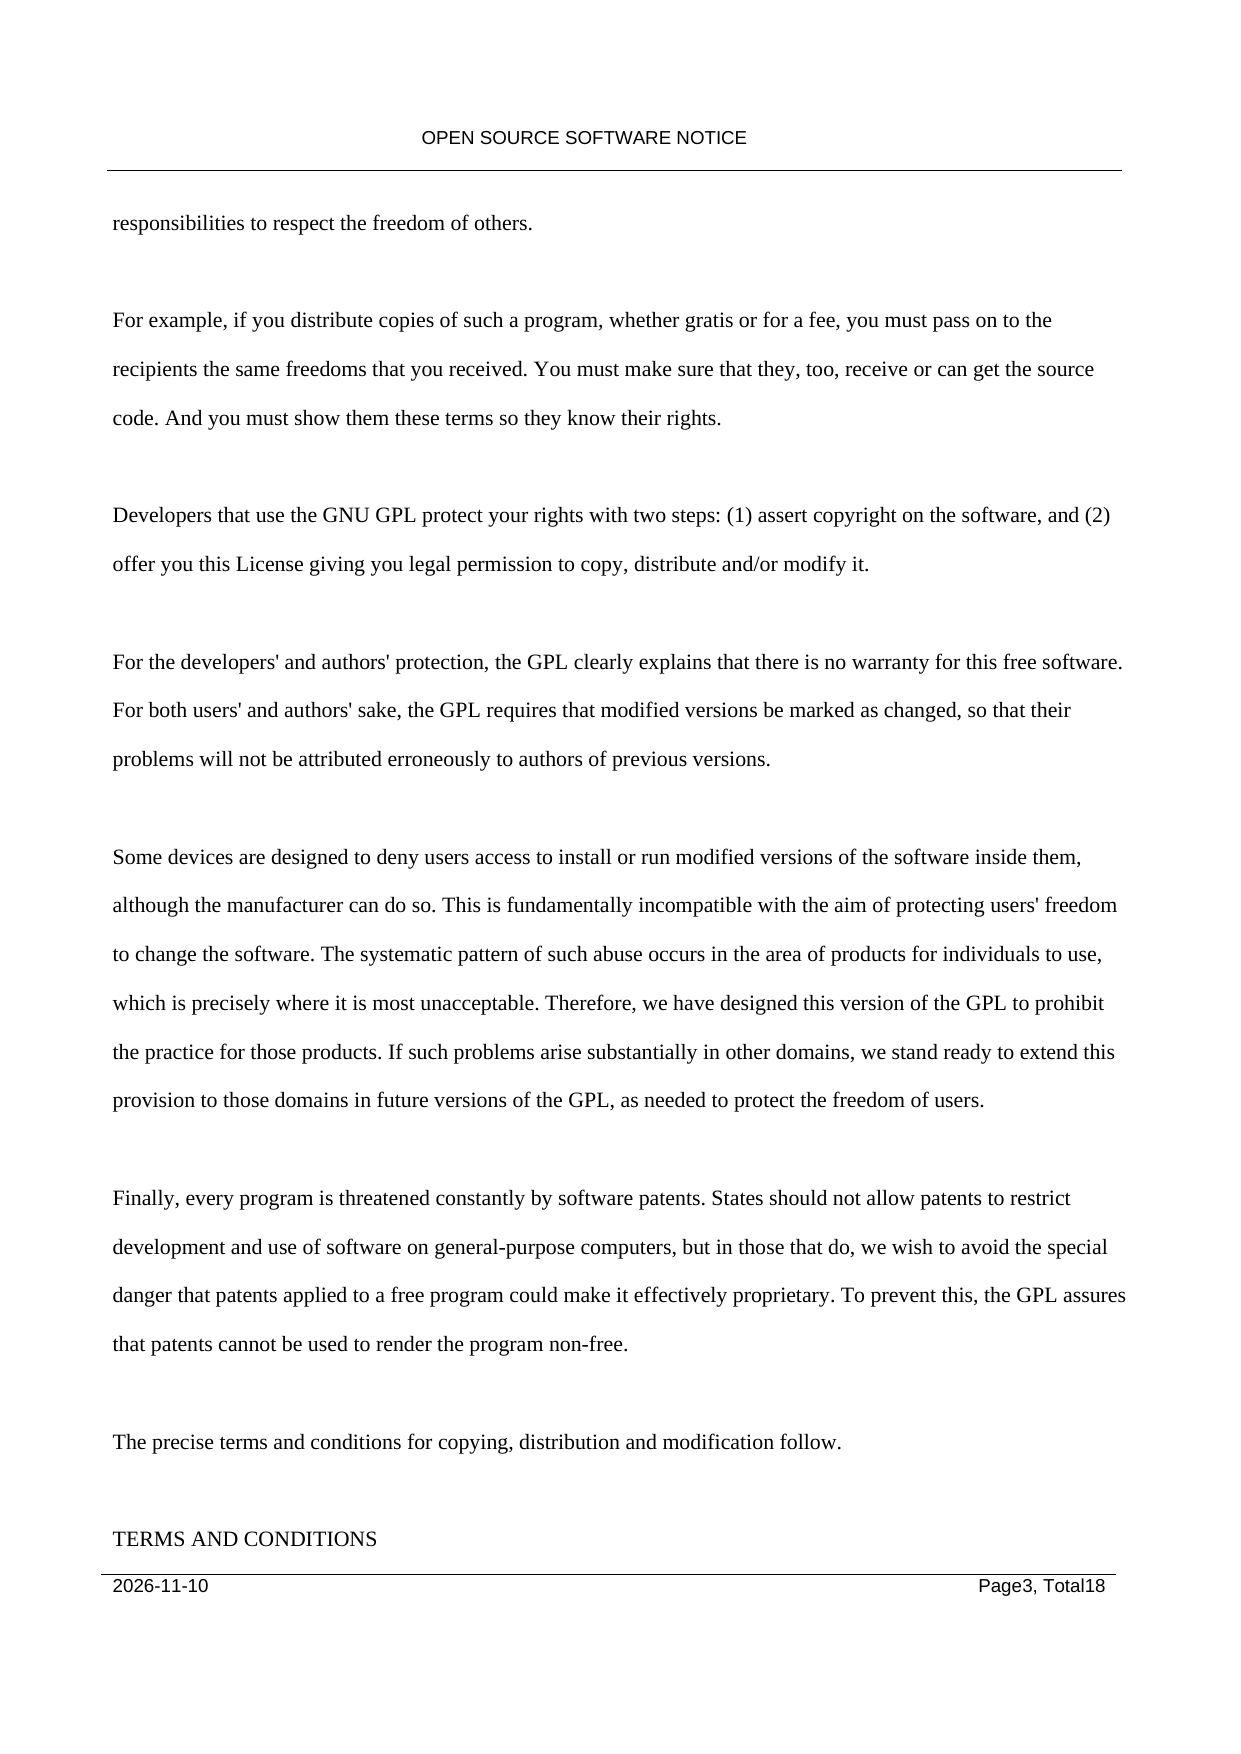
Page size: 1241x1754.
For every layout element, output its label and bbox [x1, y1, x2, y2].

text [112, 206, 1128, 1555]
